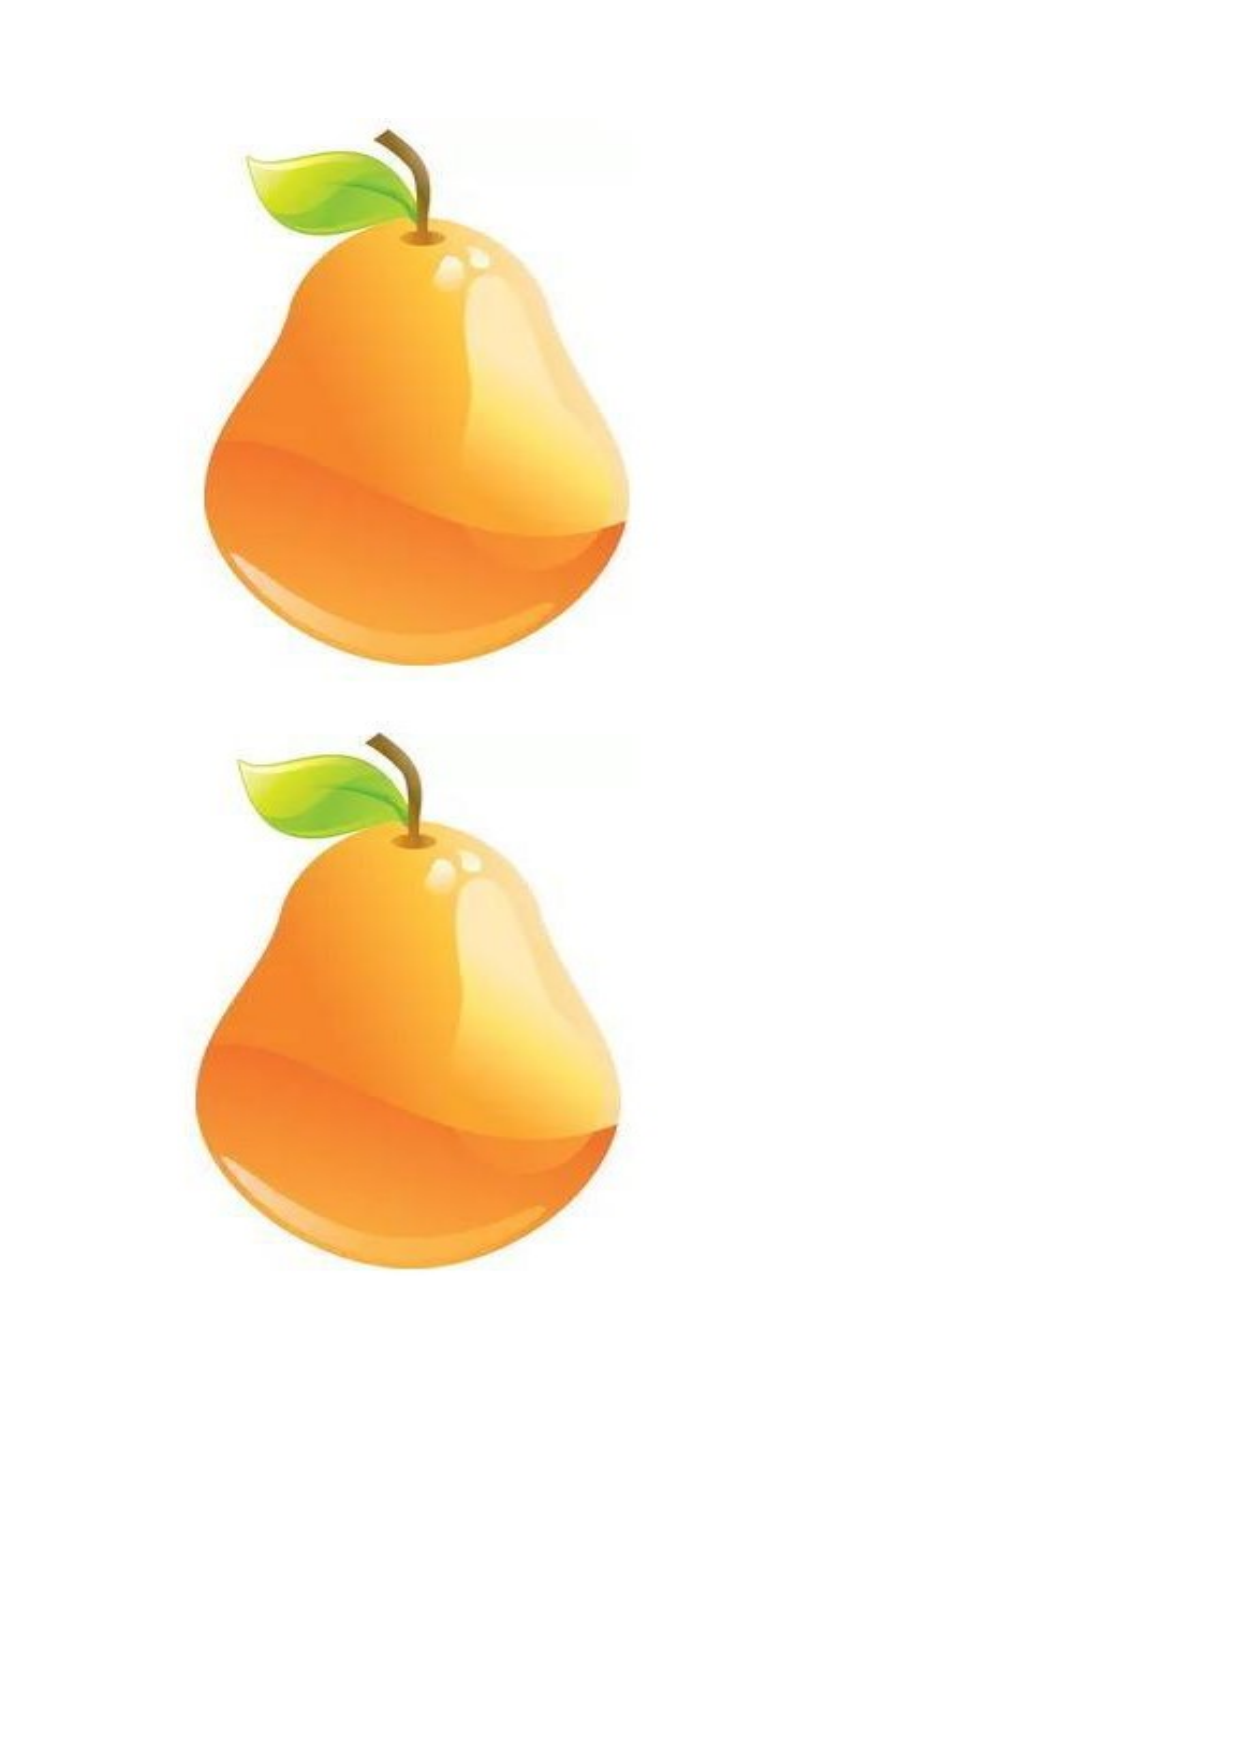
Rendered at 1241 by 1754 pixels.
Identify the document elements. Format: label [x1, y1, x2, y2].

picture [177, 118, 662, 1276]
